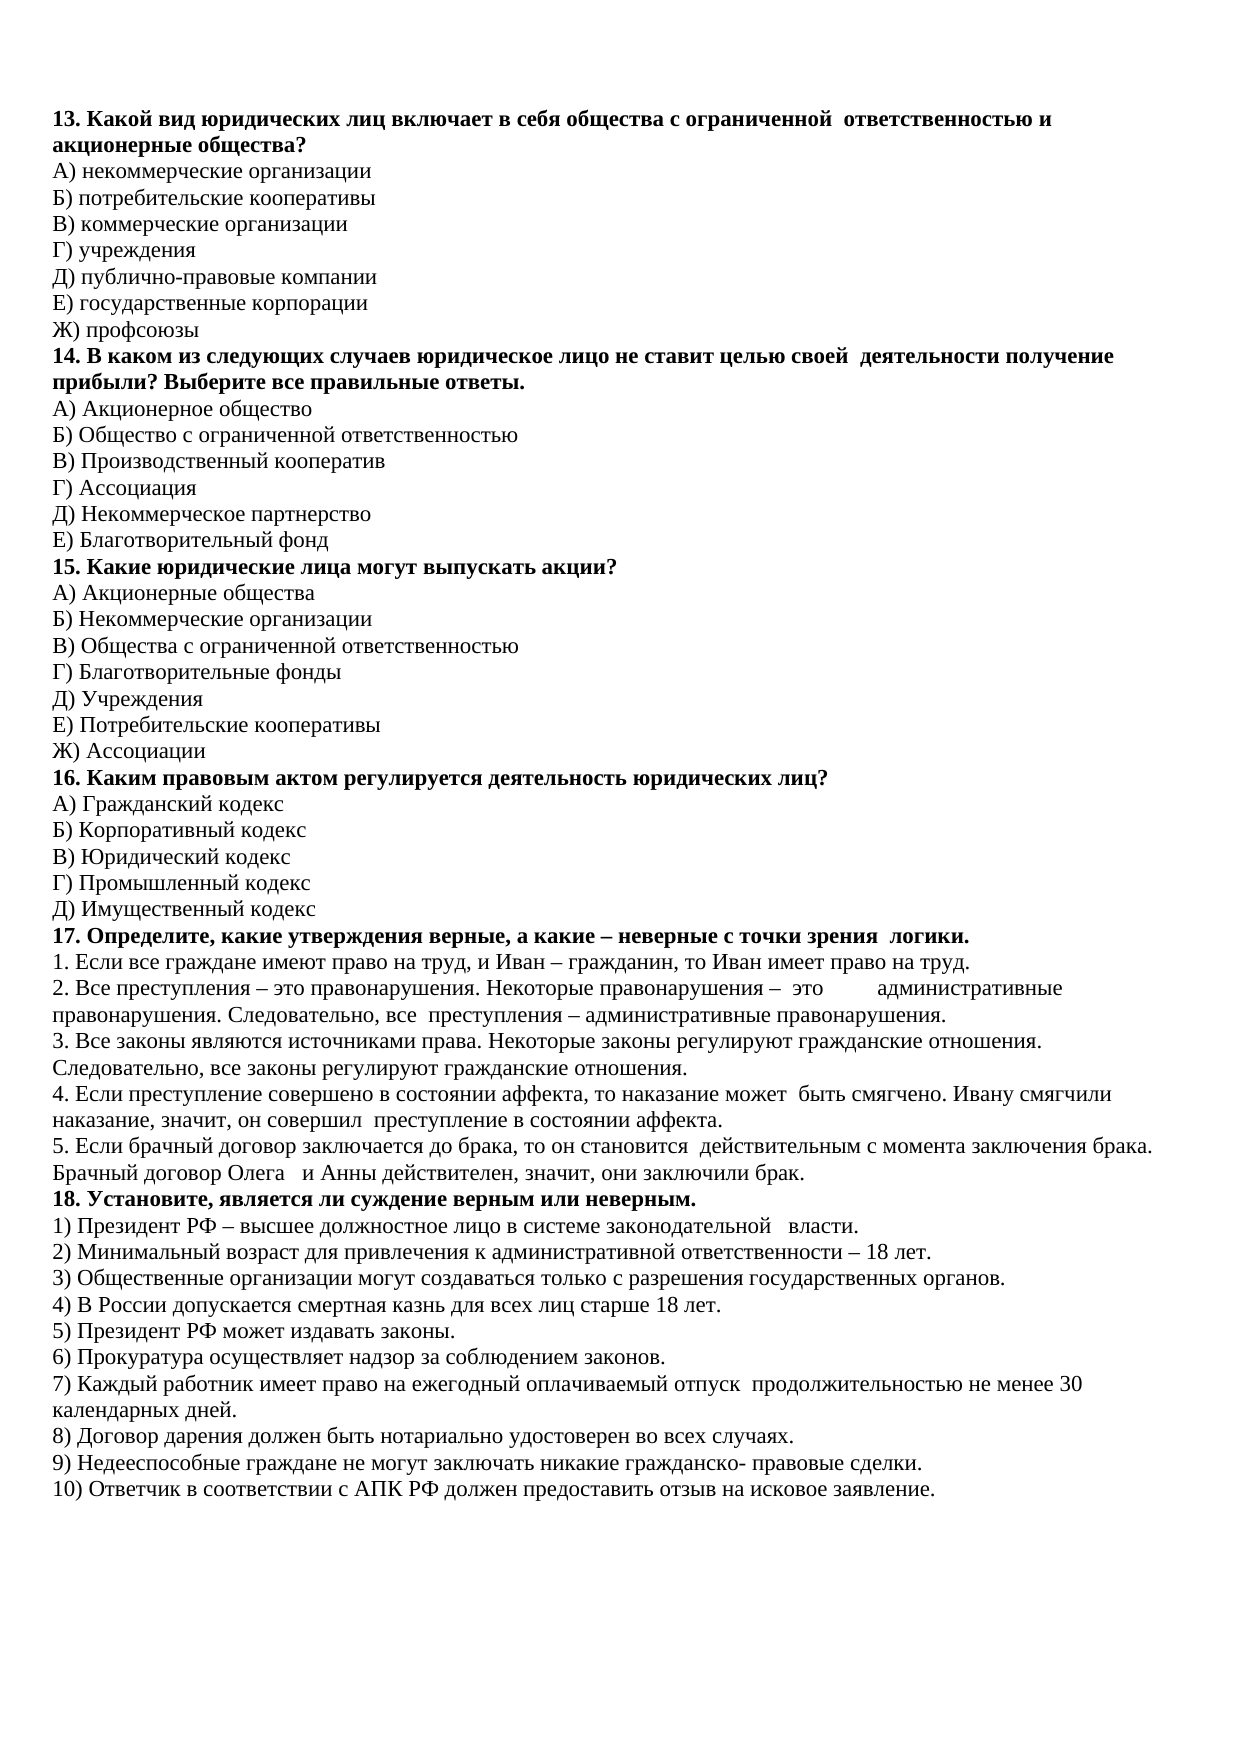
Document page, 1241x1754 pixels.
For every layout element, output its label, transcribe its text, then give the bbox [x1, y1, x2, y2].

text А) Акционерное общество [52, 395, 1188, 421]
text 16. Каким правовым актом регулируется деятельность юридических лиц? A) Гражданский кодекс [52, 764, 1188, 816]
text 4) В России допускается смертная казнь для всех лиц старше 18 лет. [52, 1291, 1188, 1317]
text 5. Если брачный договор заключается до брака, то он становится действительным с момента заключения брака. Брачный договор Олега и Анны действителен, значит, они заключили брак. [52, 1133, 1188, 1185]
text 10) Ответчик в соответствии с АПК РФ должен предоставить отзыв на исковое заявление. [52, 1475, 1188, 1502]
text 2. Все преступления – это правонарушения. Некоторые правонарушения – это административные правонарушения. Следовательно, все преступления – административные правонарушения. [52, 974, 1188, 1027]
text 13. Какой вид юридических лиц включает в себя общества с ограниченной ответственностью и акционерные общества? [52, 105, 1188, 157]
text 5) Президент РФ может издавать законы. [52, 1317, 1188, 1343]
text 17. Определите, какие утверждения верные, а какие – неверные с точки зрения логики. [52, 922, 1188, 948]
text Д) публично-правовые компании Е) государственные корпорации Ж) профсоюзы [52, 263, 1188, 342]
text Д) Имущественный кодекс [52, 895, 1188, 922]
text 4. Если преступление совершено в состоянии аффекта, то наказание может быть смягчено. Ивану смягчили наказание, значит, он совершил преступление в состоянии аффекта. [52, 1080, 1188, 1133]
text 18. Установите, является ли суждение верным или неверным. [52, 1185, 1188, 1212]
text В) Общества с ограниченной ответственностью Г) Благотворительные фонды [52, 632, 1188, 684]
text Б) Корпоративный кодекс [52, 816, 1188, 843]
text Б) Общество с ограниченной ответственностью В) Производственный кооператив [52, 421, 1188, 474]
text 8) Договор дарения должен быть нотариально удостоверен во всех случаях. [52, 1422, 1188, 1449]
text 7) Каждый работник имеет право на ежегодный оплачиваемый отпуск продолжительностью не менее 30 календарных дней. [52, 1370, 1188, 1422]
text Е) Потребительские кооперативы [52, 711, 1188, 737]
text В) Юридический кодекс [52, 843, 1188, 869]
text 6) Прокуратура осуществляет надзор за соблюдением законов. [52, 1343, 1188, 1370]
text Ж) Ассоциации [52, 737, 1188, 764]
text А) некоммерческие организации Б) потребительские кооперативы В) коммерческие организации [52, 157, 1188, 237]
text 3. Все законы являются источниками права. Некоторые законы регулируют гражданские отношения. Следовательно, все законы регулируют гражданские отношения. [52, 1027, 1188, 1080]
text Б) Некоммерческие организации [52, 606, 1188, 632]
text 14. В каком из следующих случаев юридическое лицо не ставит целью своей деятельности получение прибыли? Выберите все правильные ответы. [52, 342, 1188, 395]
text Г) Ассоциация [52, 474, 1188, 500]
text Д) Учреждения [52, 684, 1188, 711]
text Д) Некоммерческое партнерство [52, 500, 1188, 526]
text 15. Какие юридические лица могут выпускать акции? А) Акционерные общества [52, 553, 1188, 606]
text 1. Если все граждане имеют право на труд, и Иван – гражданин, то Иван имеет право на труд. [52, 948, 1188, 974]
text Г) учреждения [52, 237, 1188, 263]
text 3) Общественные организации могут создаваться только с разрешения государственных органов. [52, 1264, 1188, 1291]
text 1) Президент РФ – высшее должностное лицо в системе законодательной власти. [52, 1212, 1188, 1238]
text Г) Промышленный кодекс [52, 869, 1188, 895]
text Е) Благотворительный фонд [52, 526, 1188, 553]
text 2) Минимальный возраст для привлечения к административной ответственности – 18 лет. [52, 1238, 1188, 1264]
text 9) Недееспособные граждане не могут заключать никакие гражданско- правовые сделки. [52, 1449, 1188, 1475]
